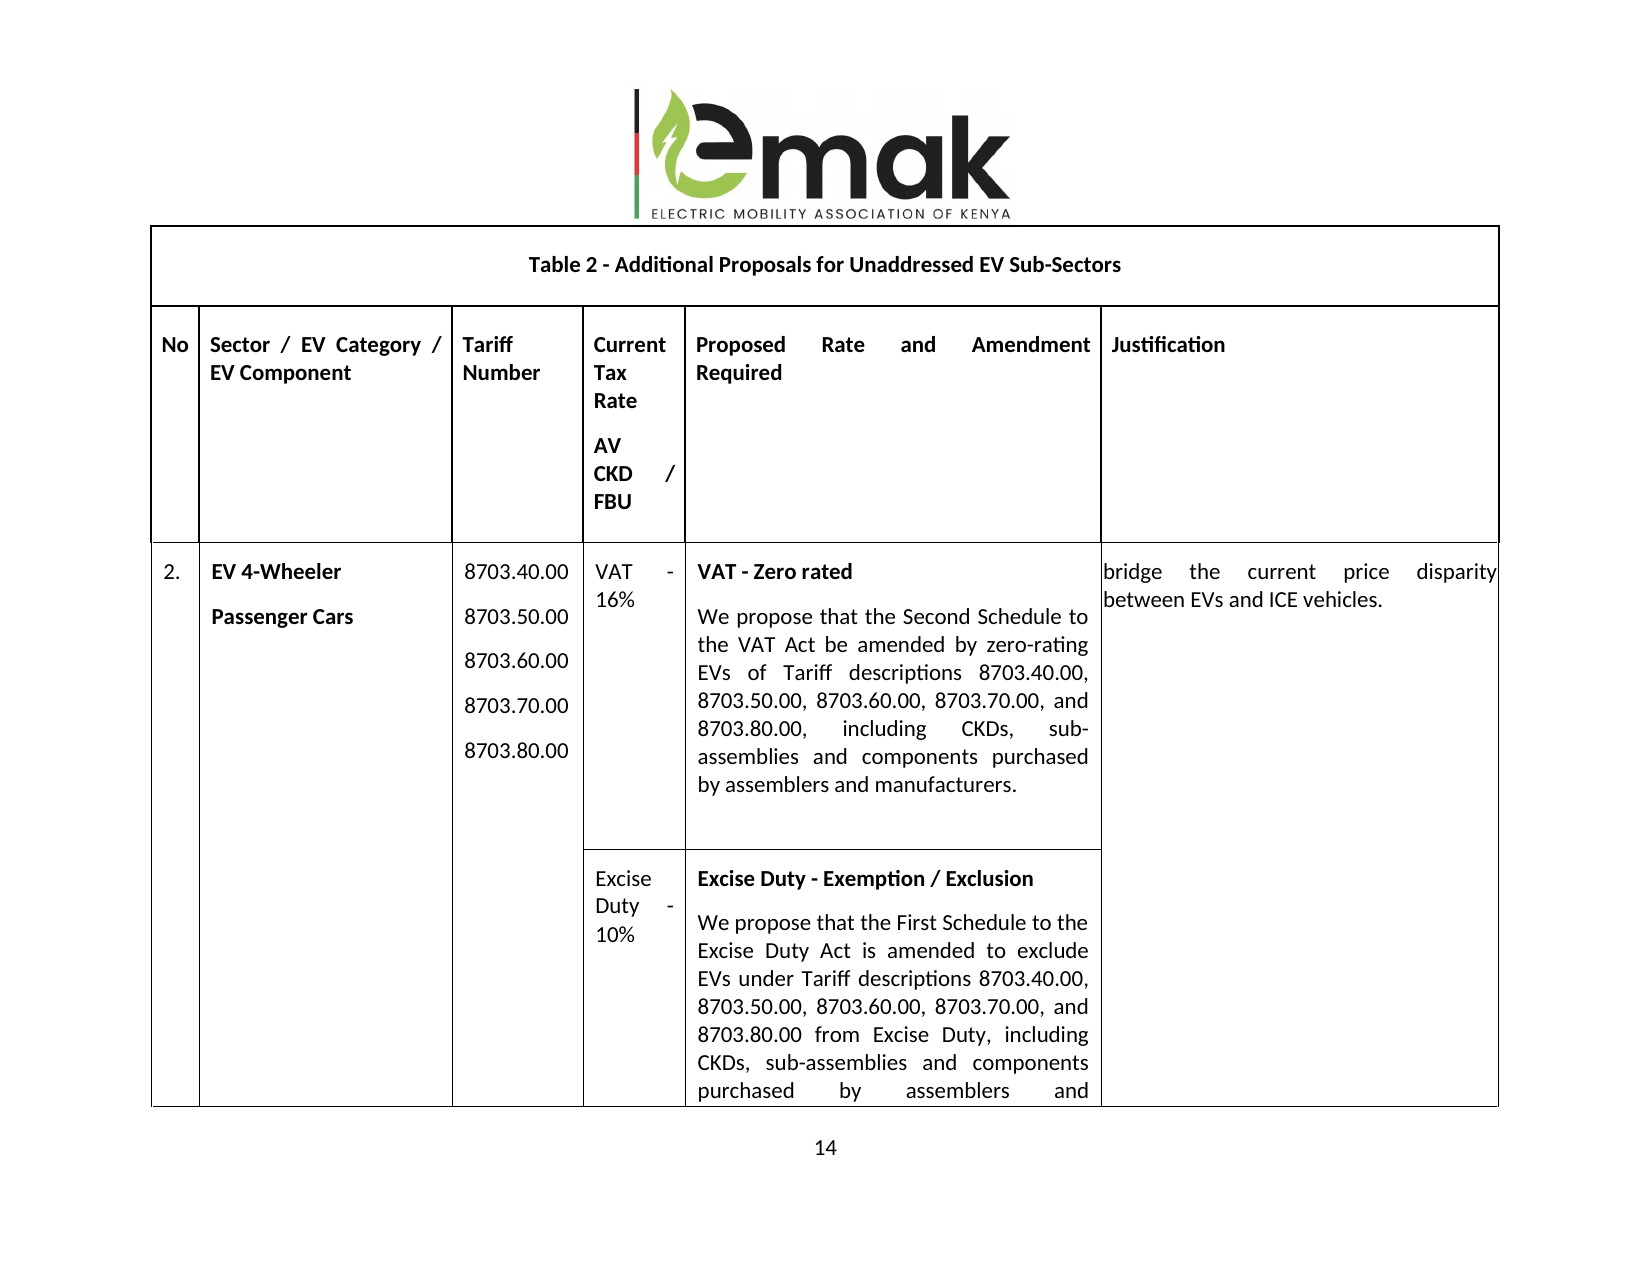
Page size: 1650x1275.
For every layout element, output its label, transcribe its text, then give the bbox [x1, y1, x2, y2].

table_cell Excise Duty - Exemption / Exclusion We propose that the First Schedule to the Excise Duty Act is amended to exclude EVs under Tariff descriptions 8703.40.00, 8703.50.00, 8703.60.00, 8703.70.00, and 8703.80.00 from Excise Duty, including CKDs, sub-assemblies and components purchased by assemblers and manufacturers. [686, 850, 1101, 1106]
table_header Table 2 - Additional Proposals for Unaddressed EV Sub-Sectors [152, 227, 1498, 305]
table_cell Current Tax Rate AV CKD / FBU [584, 307, 684, 542]
table_cell EV 4-Wheeler Passenger Cars [200, 543, 452, 1106]
table_cell Excise Duty - 10% [584, 850, 685, 1106]
table_cell Tariff Number [453, 307, 582, 542]
picture [631, 86, 1018, 225]
table_cell No [152, 307, 198, 542]
table_cell Proposed Rate and Amendment Required [686, 307, 1100, 542]
table_cell VAT - 16% [584, 543, 685, 848]
table_cell VAT - Zero rated We propose that the Second Schedule to the VAT Act be amended by zero-rating EVs of Tariff descriptions 8703.40.00, 8703.50.00, 8703.60.00, 8703.70.00, and 8703.80.00, including CKDs, sub-assemblies and components purchased by assemblers and manufacturers. [686, 543, 1101, 848]
table_cell 2. [152, 543, 199, 1106]
table_cell Justification [1102, 307, 1498, 542]
table_cell Sector / EV Category / EV Component [200, 307, 451, 542]
table_cell 8703.40.00 8703.50.00 8703.60.00 8703.70.00 8703.80.00 [453, 543, 583, 1106]
